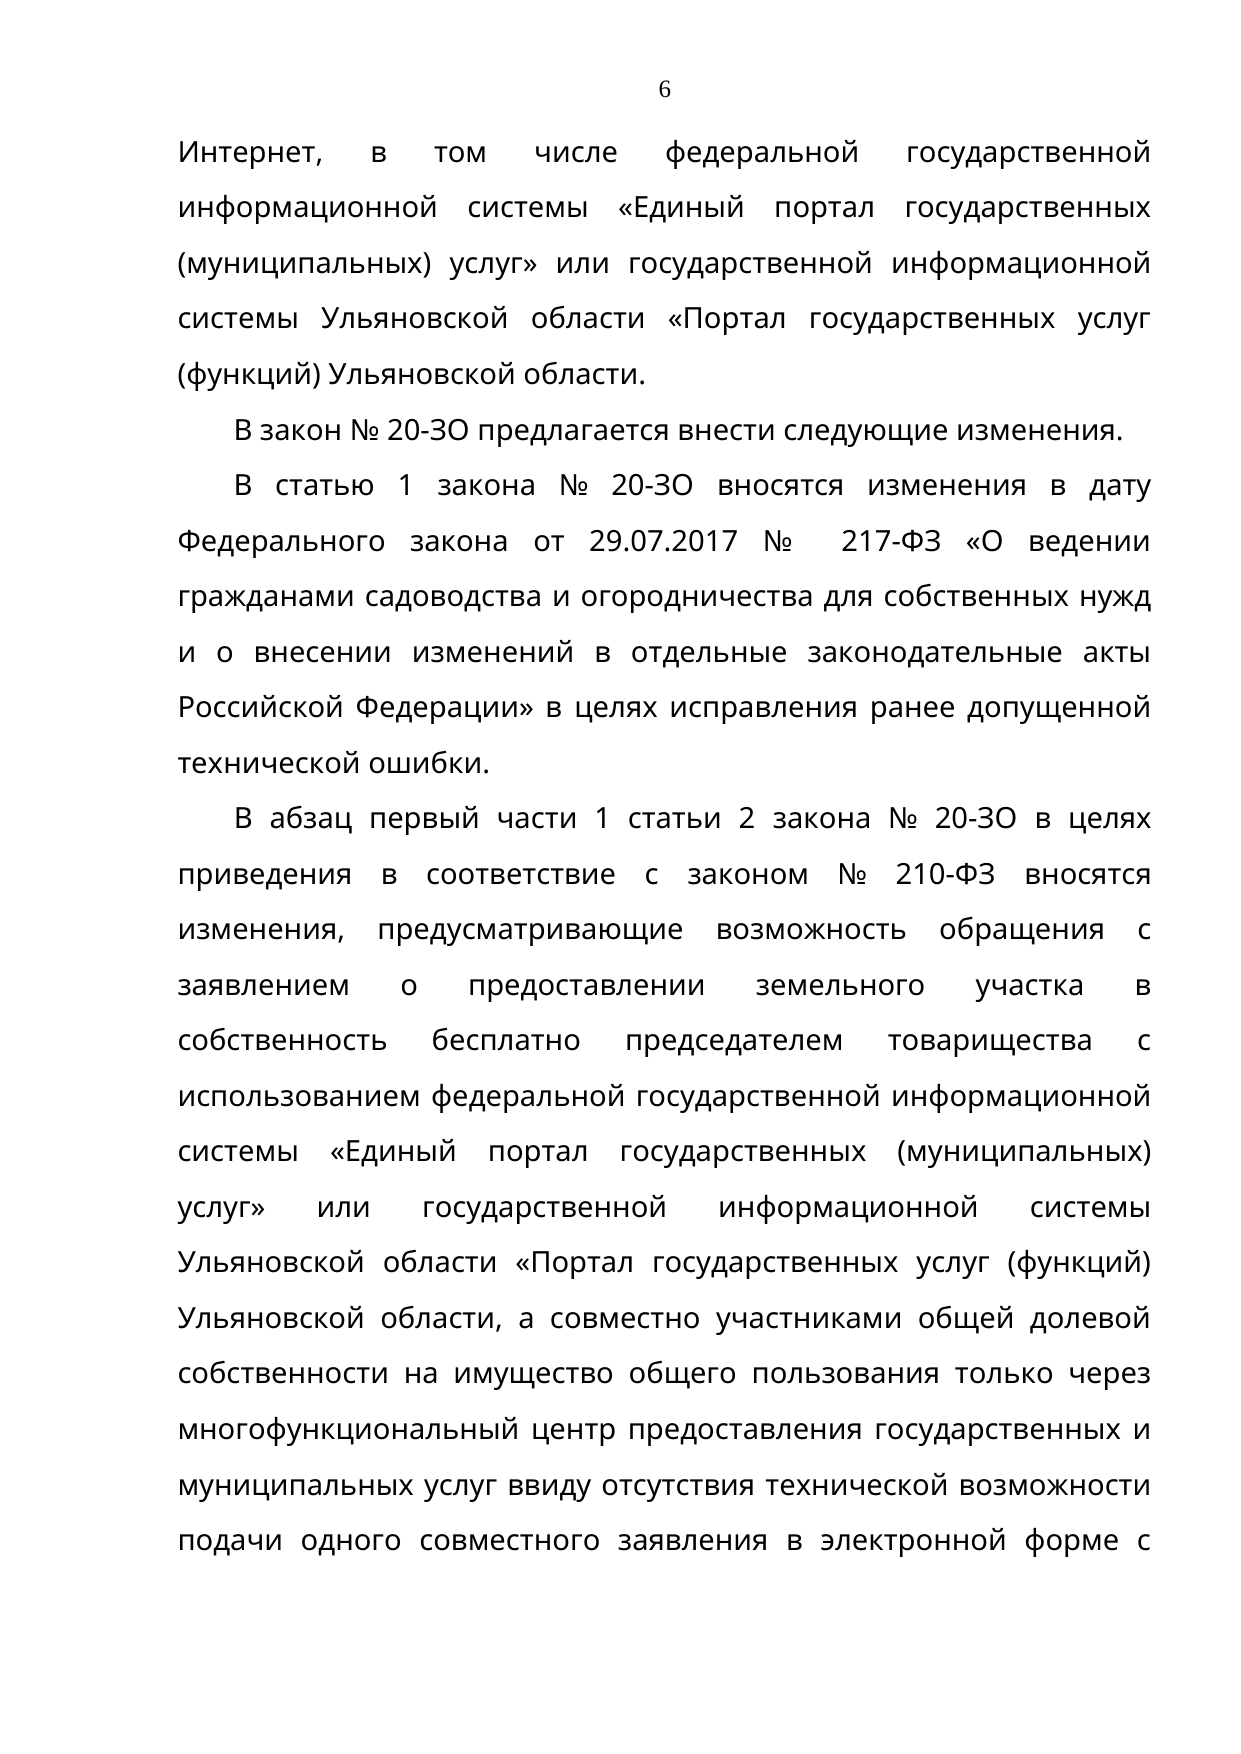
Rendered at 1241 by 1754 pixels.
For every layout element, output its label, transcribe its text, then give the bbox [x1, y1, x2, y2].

text В статью 1 закона № 20-ЗО вносятся изменения в дату Федерального закона от 29.07.2017 № 217-ФЗ «О ведении гражданами садоводства и огородничества для собственных нужд и о внесении изменений в отдельные законодательные акты Российской Федерации» в целях исправления ранее допущенной технической ошибки. [177, 464, 1152, 782]
text В закон № 20-ЗО предлагается внести следующие изменения. [177, 409, 1152, 448]
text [177, 131, 1152, 393]
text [177, 797, 1152, 1559]
